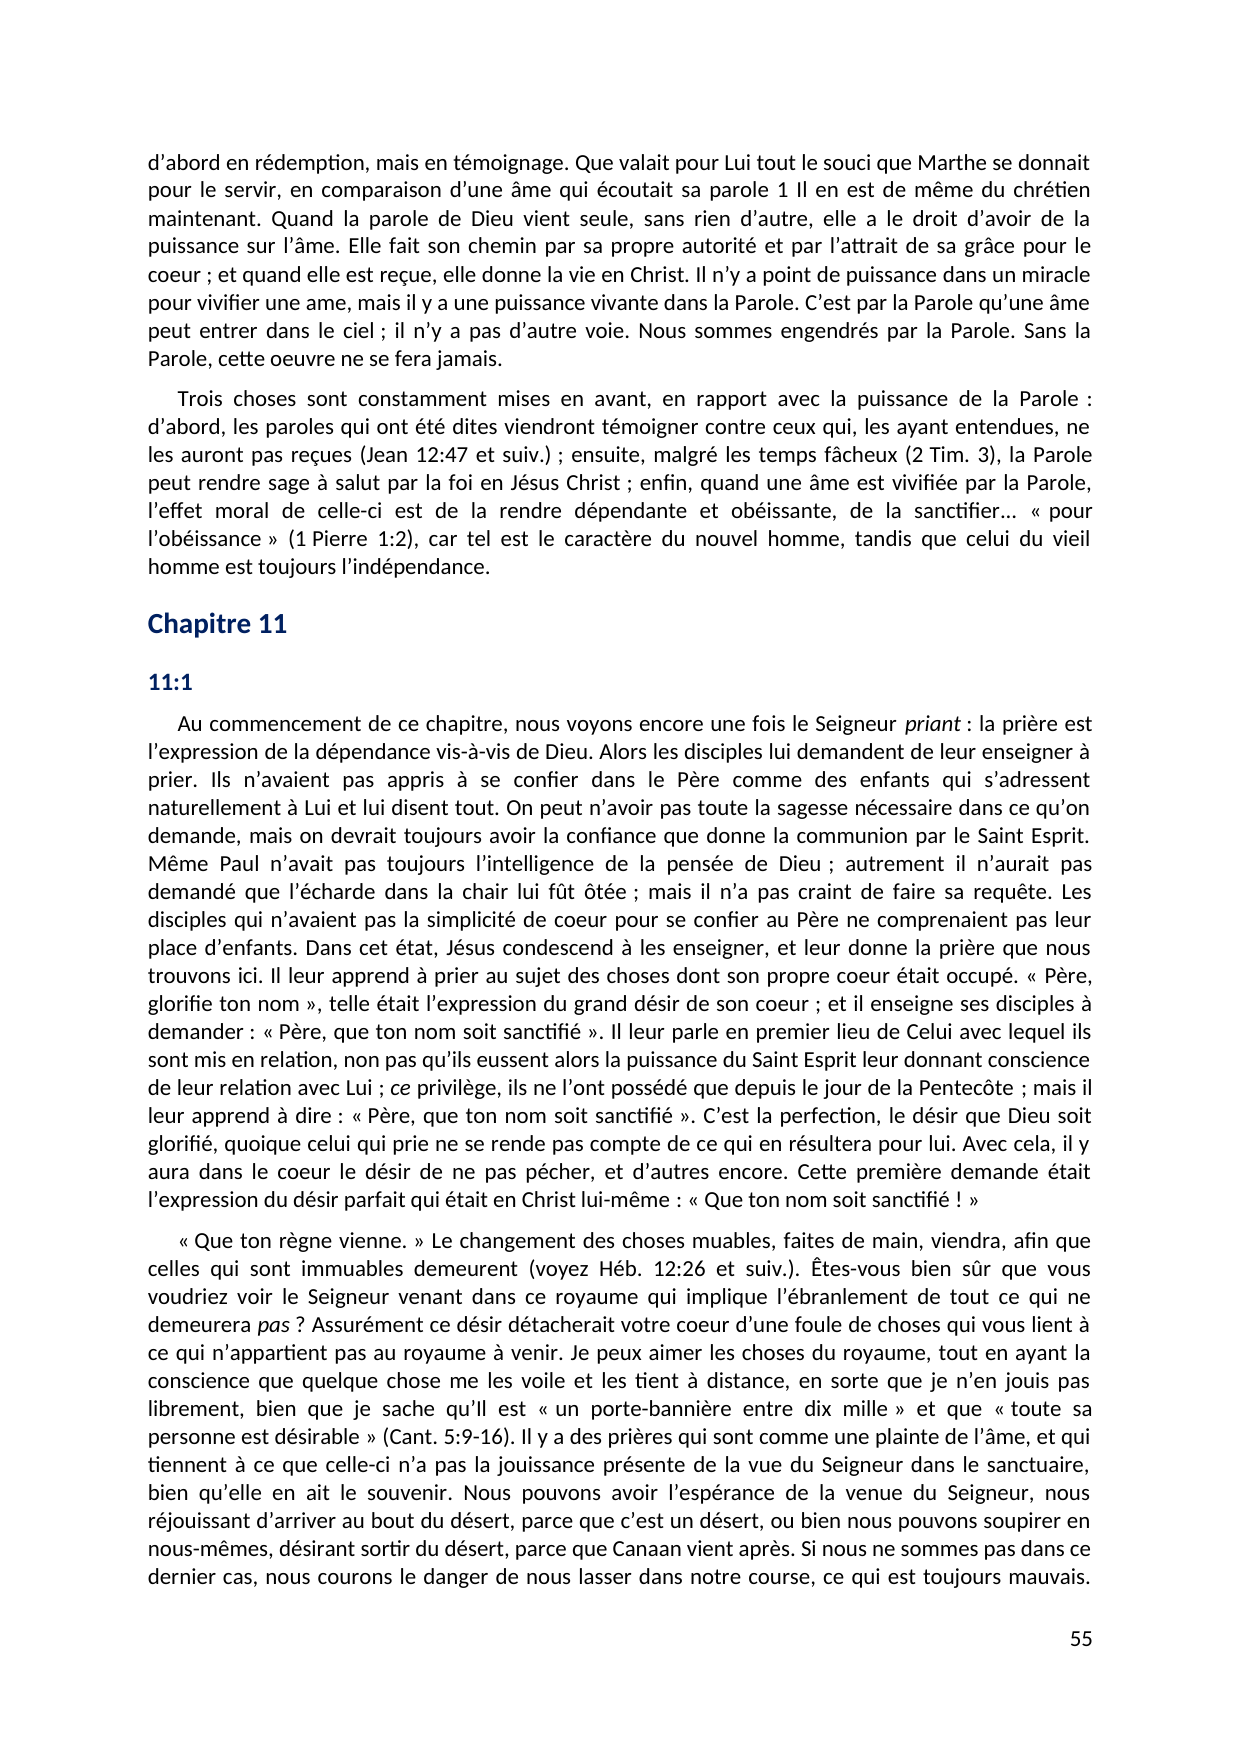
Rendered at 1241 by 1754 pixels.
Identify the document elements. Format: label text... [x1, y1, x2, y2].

subtitle Chapitre 11 [148, 605, 1093, 641]
subtitle 11:1 [148, 666, 1093, 697]
text Au commencement de ce chapitre, nous voyons encore une fois le Seigneur priant : la prière est l’expression de la dépendance vis-à-vis de Dieu. Alors les disciples lui demandent de leur enseigner à prier. Ils n’avaient pas appris à se confier dans le Père comme des enfants qui s’adressent naturellement à Lui et lui disent tout. On peut n’avoir pas toute la sagesse nécessaire dans ce qu’on demande, mais on devrait toujours avoir la confiance que donne la communion par le Saint Esprit. Même Paul n’avait pas toujours l’intelligence de la pensée de Dieu ; autrement il n’aurait pas demandé que l’écharde dans la chair lui fût ôtée ; mais il n’a pas craint de faire sa requête. Les disciples qui n’avaient pas la simplicité de coeur pour se confier au Père ne comprenaient pas leur place d’enfants. Dans cet état, Jésus condescend à les enseigner, et leur donne la prière que nous trouvons ici. Il leur apprend à prier au sujet des choses dont son propre coeur était occupé. « Père, glorifie ton nom », telle était l’expression du grand désir de son coeur ; et il enseigne ses disciples à demander : « Père, que ton nom soit sanctifié ». Il leur parle en premier lieu de Celui avec lequel ils sont mis en relation, non pas qu’ils eussent alors la puissance du Saint Esprit leur donnant conscience de leur relation avec Lui ; ce privilège, ils ne l’ont possédé que depuis le jour de la Pentecôte ; mais il leur apprend à dire : « Père, que ton nom soit sanctifié ». C’est la perfection, le désir que Dieu soit glorifié, quoique celui qui prie ne se rende pas compte de ce qui en résultera pour lui. Avec cela, il y aura dans le coeur le désir de ne pas pécher, et d’autres encore. Cette première demande était l’expression du désir parfait qui était en Christ lui-même : « Que ton nom soit sanctifié ! » [148, 709, 1093, 1213]
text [148, 148, 1093, 372]
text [148, 1226, 1093, 1590]
text Trois choses sont constamment mises en avant, en rapport avec la puissance de la Parole : d’abord, les paroles qui ont été dites viendront témoigner contre ceux qui, les ayant entendues, ne les auront pas reçues (Jean 12:47 et suiv.) ; ensuite, malgré les temps fâcheux (2 Tim. 3), la Parole peut rendre sage à salut par la foi en Jésus Christ ; enfin, quand une âme est vivifiée par la Parole, l’effet moral de celle-ci est de la rendre dépendante et obéissante, de la sanctifier... « pour l’obéissance » (1 Pierre 1:2), car tel est le caractère du nouvel homme, tandis que celui du vieil homme est toujours l’indépendance. [148, 384, 1093, 580]
